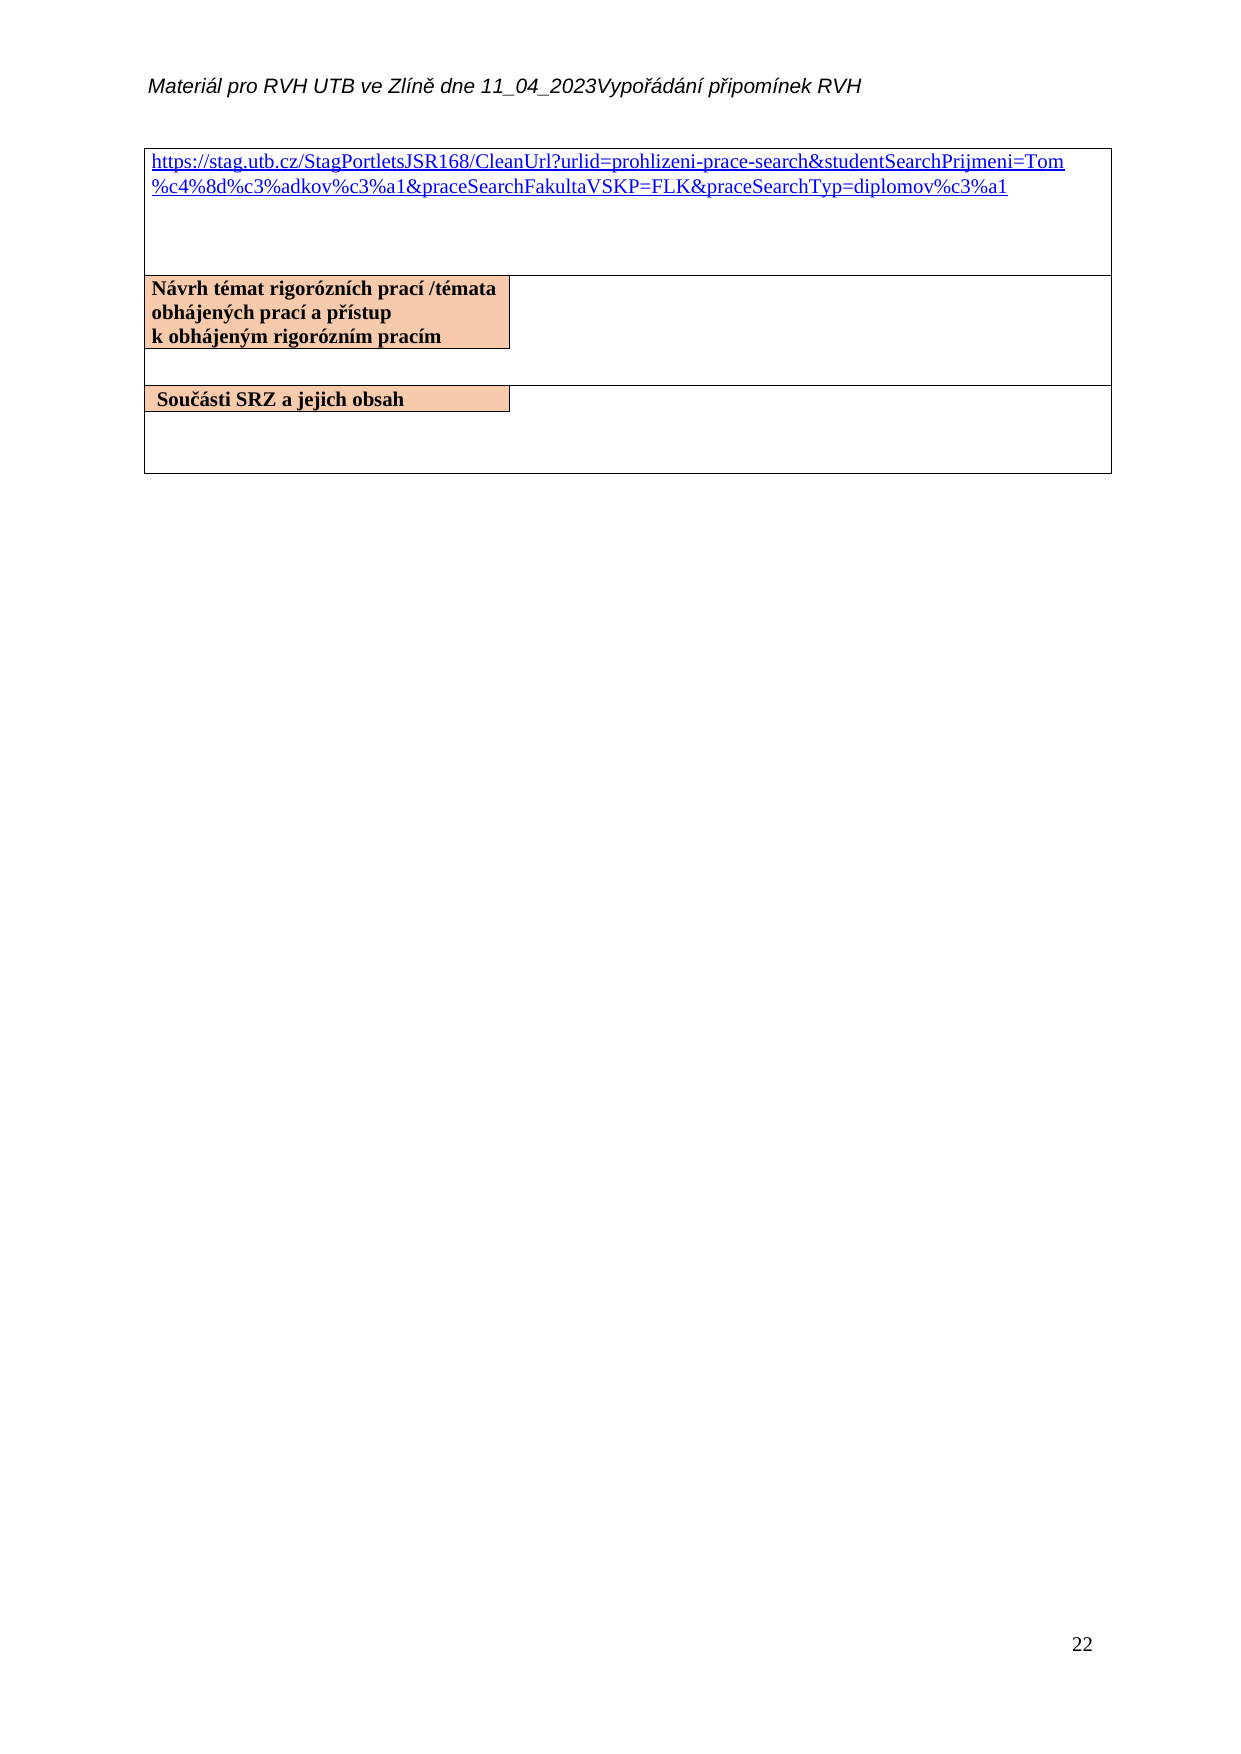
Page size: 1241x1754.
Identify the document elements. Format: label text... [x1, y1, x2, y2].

table_cell [510, 276, 1111, 348]
table_cell [510, 386, 1111, 411]
table_cell Návrh témat rigorózních prací /témata obhájených prací a přístup k obhájeným rigorózním pracím [145, 276, 509, 348]
table_cell [145, 411, 1111, 472]
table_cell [145, 149, 1111, 275]
table_cell [145, 348, 1111, 385]
table_cell Součásti SRZ a jejich obsah [145, 386, 509, 411]
